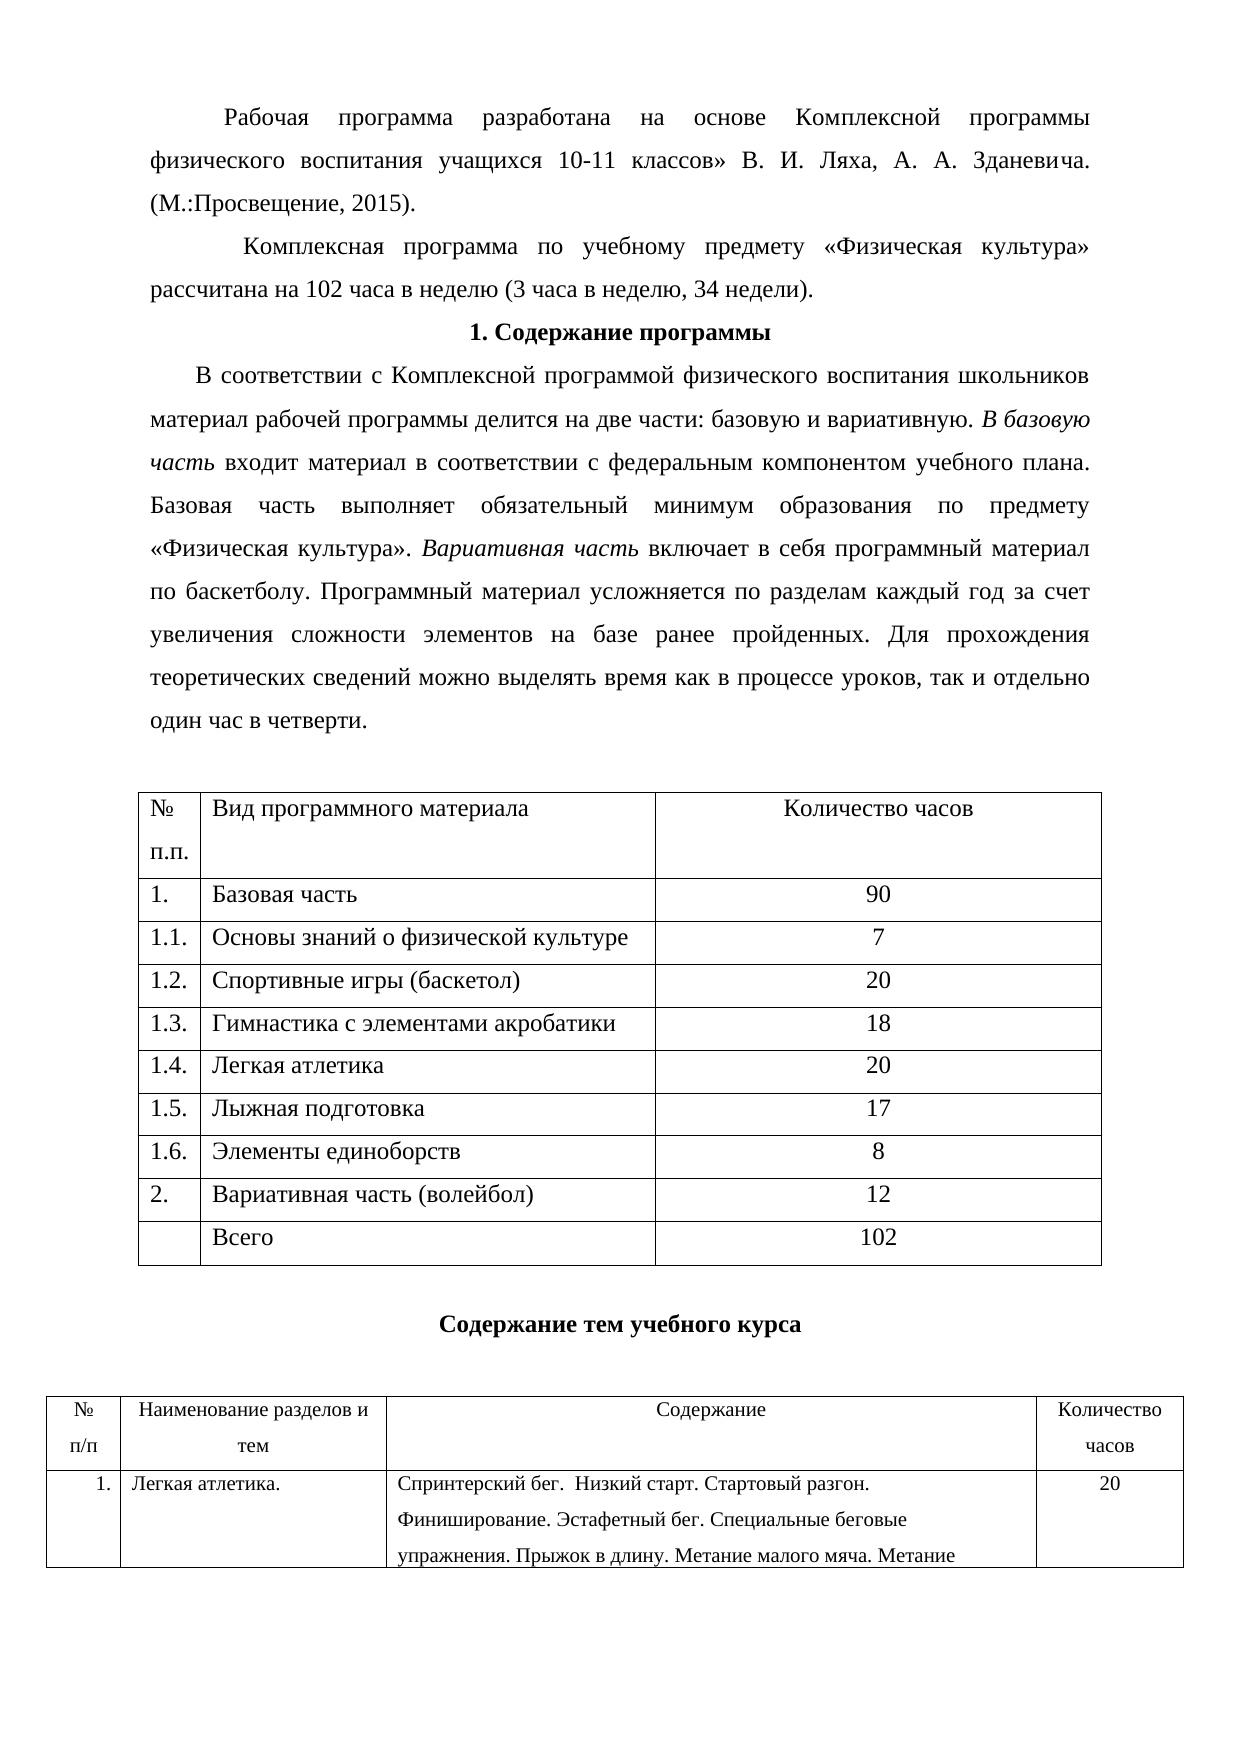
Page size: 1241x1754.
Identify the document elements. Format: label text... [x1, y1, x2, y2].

table_cell 90 [656, 879, 1101, 921]
table_cell Всего [201, 1222, 655, 1265]
text 1. Содержание программы [150, 317, 1090, 346]
table_cell 18 [656, 1008, 1101, 1049]
table_header Наименование разделов и тем [121, 1397, 386, 1470]
text В соответствии с Комплексной программой физического воспитания школьников материал рабочей программы делится на две части: базовую и вариативную. В базовую часть входит материал в соответствии с федеральным компонентом учебного плана. Базовая часть выполняет обязательный минимум образования по предмету «Физическая культура». Вариативная часть включает в себя программный материал по баскетболу. Программный материал усложняется по разделам каждый год за счет увеличения сложности элементов на базе ранее пройденных. Для прохождения теоретических сведений можно выделять время как в процессе уроков, так и отдельно один час в четверти. [150, 361, 1090, 734]
table_cell 1.3. [139, 1008, 200, 1049]
table_cell Легкая атлетика [201, 1051, 655, 1092]
table_header № п.п. [139, 793, 200, 878]
table_cell 12 [656, 1179, 1101, 1221]
table_cell Основы знаний о физической культуре [201, 922, 655, 964]
table_cell 102 [656, 1222, 1101, 1265]
table_cell [139, 1222, 200, 1265]
table_cell 17 [656, 1094, 1101, 1135]
table_header Количество часов [1037, 1397, 1183, 1470]
table_cell 1.4. [139, 1051, 200, 1092]
table_cell 1.2. [139, 965, 200, 1007]
text Комплексная программа по учебному предмету «Физическая культура» рассчитана на 102 часа в неделю (3 часа в неделю, 34 недели). [150, 231, 1090, 303]
table_cell Вариативная часть (волейбол) [201, 1179, 655, 1221]
text Рабочая программа разработана на основе Комплексной программы физического воспитания учащихся 10-11 классов» В. И. Ляха, А. А. Зданевича. (М.:Просвещение, 2015). [150, 102, 1090, 217]
table_header Содержание [387, 1397, 1036, 1470]
table_cell Гимнастика с элементами акробатики [201, 1008, 655, 1049]
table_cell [387, 1471, 1036, 1567]
table_cell 7 [656, 922, 1101, 964]
table_cell 8 [656, 1136, 1101, 1178]
table_cell Спортивные игры (баскетол) [201, 965, 655, 1007]
table_cell Лыжная подготовка [201, 1094, 655, 1135]
table_cell 1.5. [139, 1094, 200, 1135]
table_cell Базовая часть [201, 879, 655, 921]
table_cell [47, 1471, 120, 1567]
table_cell Элементы единоборств [201, 1136, 655, 1178]
table_cell 1. [139, 879, 200, 921]
table_cell 20 [1037, 1471, 1183, 1567]
table_cell 1.1. [139, 922, 200, 964]
subtitle Содержание тем учебного курса [150, 1309, 1090, 1338]
table_header Вид программного материала [201, 793, 655, 878]
table_header Количество часов [656, 793, 1101, 878]
table_cell Легкая атлетика. [121, 1471, 386, 1567]
table_cell 20 [656, 965, 1101, 1007]
table_cell 2. [139, 1179, 200, 1221]
table_header № п/п [47, 1397, 120, 1470]
table_cell 20 [656, 1051, 1101, 1092]
table_cell 1.6. [139, 1136, 200, 1178]
